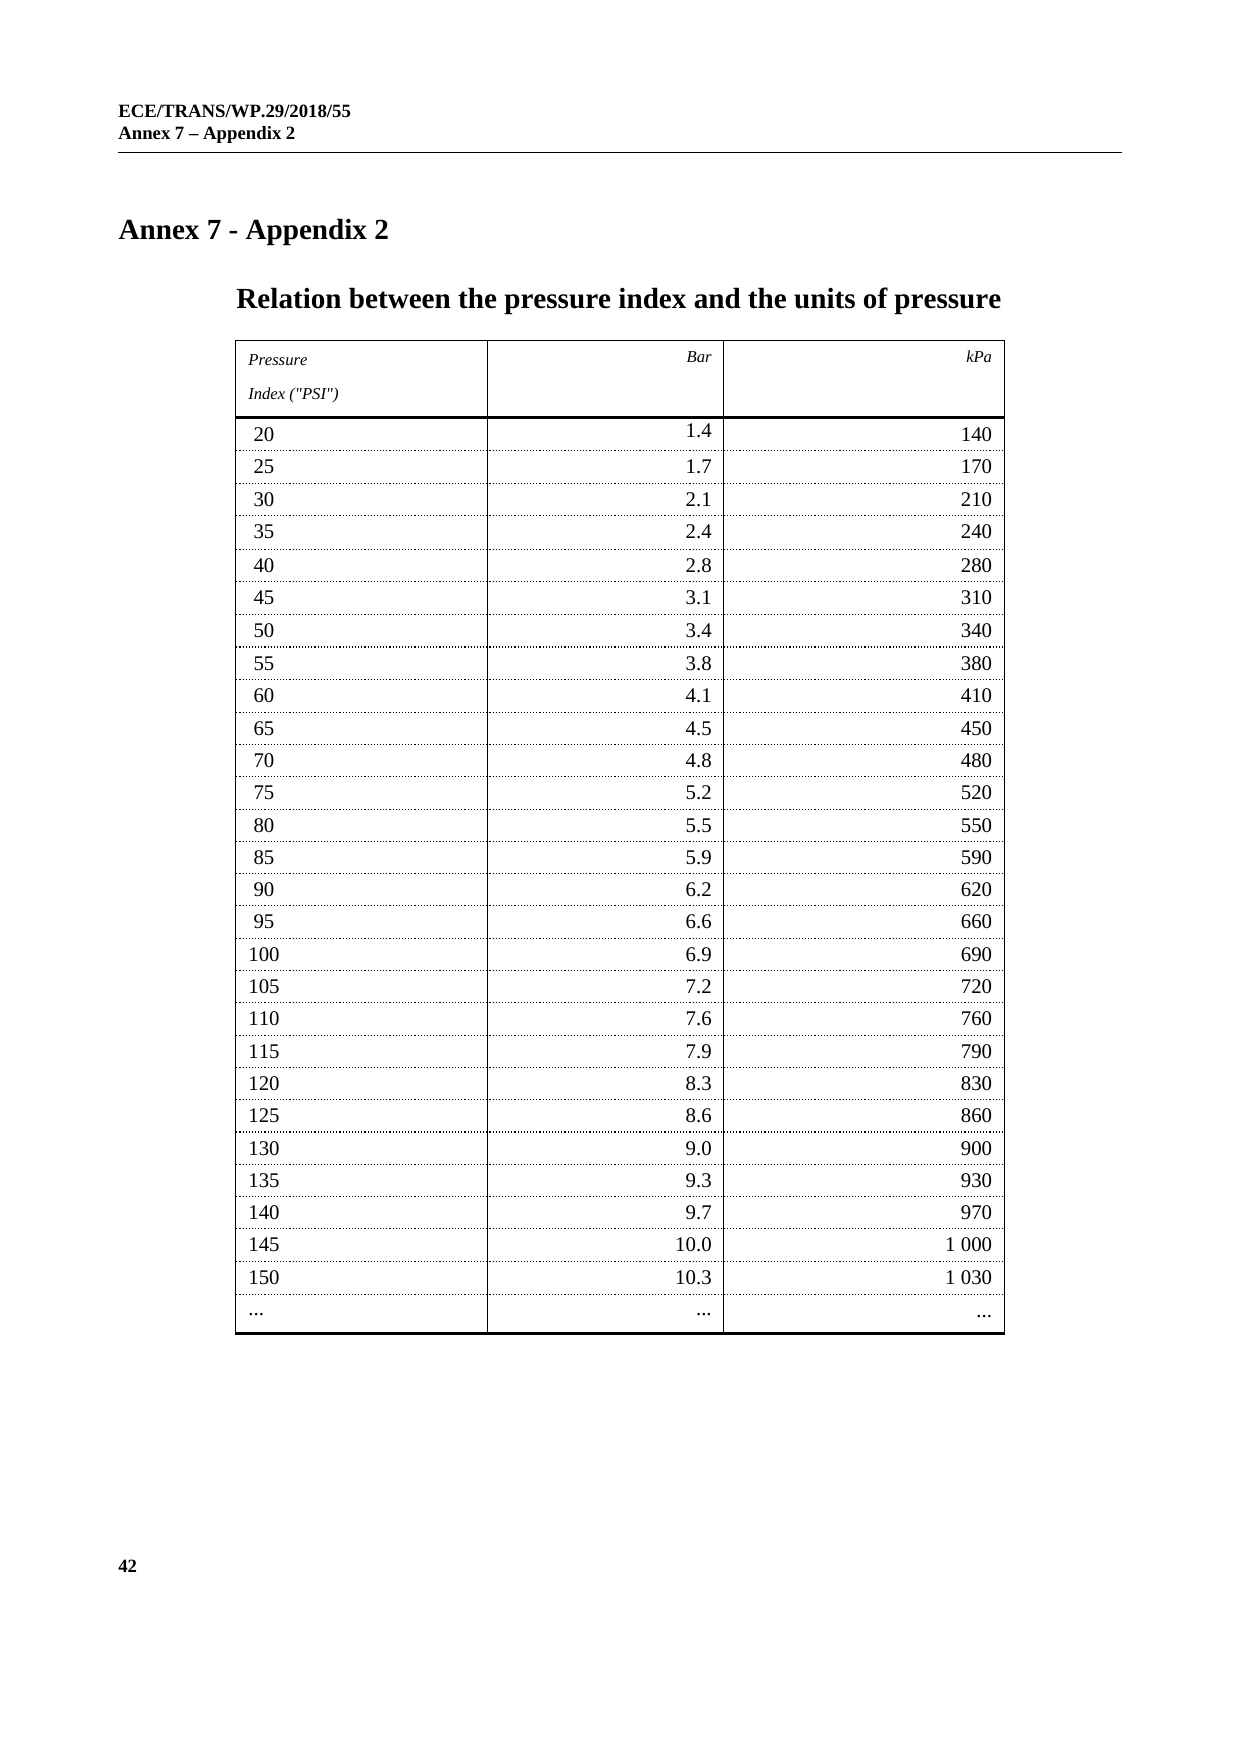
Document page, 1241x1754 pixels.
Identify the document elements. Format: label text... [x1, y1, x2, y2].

table_cell 1.7 [488, 450, 723, 482]
table_cell 5.9 [488, 841, 723, 873]
table_cell 170 [724, 450, 1004, 482]
table_cell 550 [724, 809, 1004, 841]
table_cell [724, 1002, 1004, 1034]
table_cell 95 [236, 905, 487, 938]
text Relation between the pressure index and the units of pressure [118, 283, 1004, 315]
table_cell 6.6 [488, 905, 723, 938]
table_cell 65 [236, 712, 487, 744]
table_cell 6.9 [488, 938, 723, 970]
table_cell 310 [724, 581, 1004, 614]
table_cell 4.8 [488, 744, 723, 776]
table_cell 7.6 [488, 1002, 723, 1034]
table_cell 75 [236, 776, 487, 808]
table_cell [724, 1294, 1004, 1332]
table_cell 55 [236, 646, 487, 679]
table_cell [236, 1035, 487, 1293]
table_cell 520 [724, 776, 1004, 808]
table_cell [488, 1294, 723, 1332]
table_cell 6.2 [488, 873, 723, 905]
text Annex 7 - Appendix 2 [118, 215, 1004, 246]
table_cell 7.2 [488, 970, 723, 1002]
table_cell 590 [724, 841, 1004, 873]
table_cell 45 [236, 581, 487, 614]
table_cell 380 [724, 646, 1004, 679]
table_cell 50 [236, 614, 487, 646]
table_cell 90 [236, 873, 487, 905]
table_cell 280 [724, 549, 1004, 581]
table_cell 660 [724, 905, 1004, 938]
table_cell 30 [236, 483, 487, 515]
table_cell 140 [724, 419, 1004, 450]
table_cell 4.5 [488, 712, 723, 744]
table_cell 2.1 [488, 483, 723, 515]
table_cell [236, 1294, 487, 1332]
table_header Bar [488, 341, 723, 416]
table_cell 2.4 [488, 515, 723, 548]
table_cell 85 [236, 841, 487, 873]
table_cell 480 [724, 744, 1004, 776]
table_cell 340 [724, 614, 1004, 646]
table_cell 40 [236, 549, 487, 581]
table_cell 70 [236, 744, 487, 776]
table_header kPa [724, 341, 1004, 416]
table_cell 690 [724, 938, 1004, 970]
table_cell 3.8 [488, 646, 723, 679]
table_cell 60 [236, 679, 487, 712]
table_cell 5.2 [488, 776, 723, 808]
table_header Pressure Index ("PSI") [236, 341, 487, 416]
table_cell 25 [236, 450, 487, 482]
table_cell 80 [236, 809, 487, 841]
table_cell 240 [724, 515, 1004, 548]
table_cell 5.5 [488, 809, 723, 841]
table_cell 3.4 [488, 614, 723, 646]
table_cell 410 [724, 679, 1004, 712]
table_cell 100 [236, 938, 487, 970]
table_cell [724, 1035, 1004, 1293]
table_cell 20 [236, 419, 487, 450]
table_cell 35 [236, 515, 487, 548]
table_cell 4.1 [488, 679, 723, 712]
table_cell 110 [236, 1002, 487, 1034]
table_cell 210 [724, 483, 1004, 515]
table_cell 620 [724, 873, 1004, 905]
table_cell 1.4 [488, 419, 723, 450]
table_cell 2.8 [488, 549, 723, 581]
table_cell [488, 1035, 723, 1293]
table_cell 3.1 [488, 581, 723, 614]
table_cell 105 [236, 970, 487, 1002]
table_cell 450 [724, 712, 1004, 744]
table_cell 720 [724, 970, 1004, 1002]
